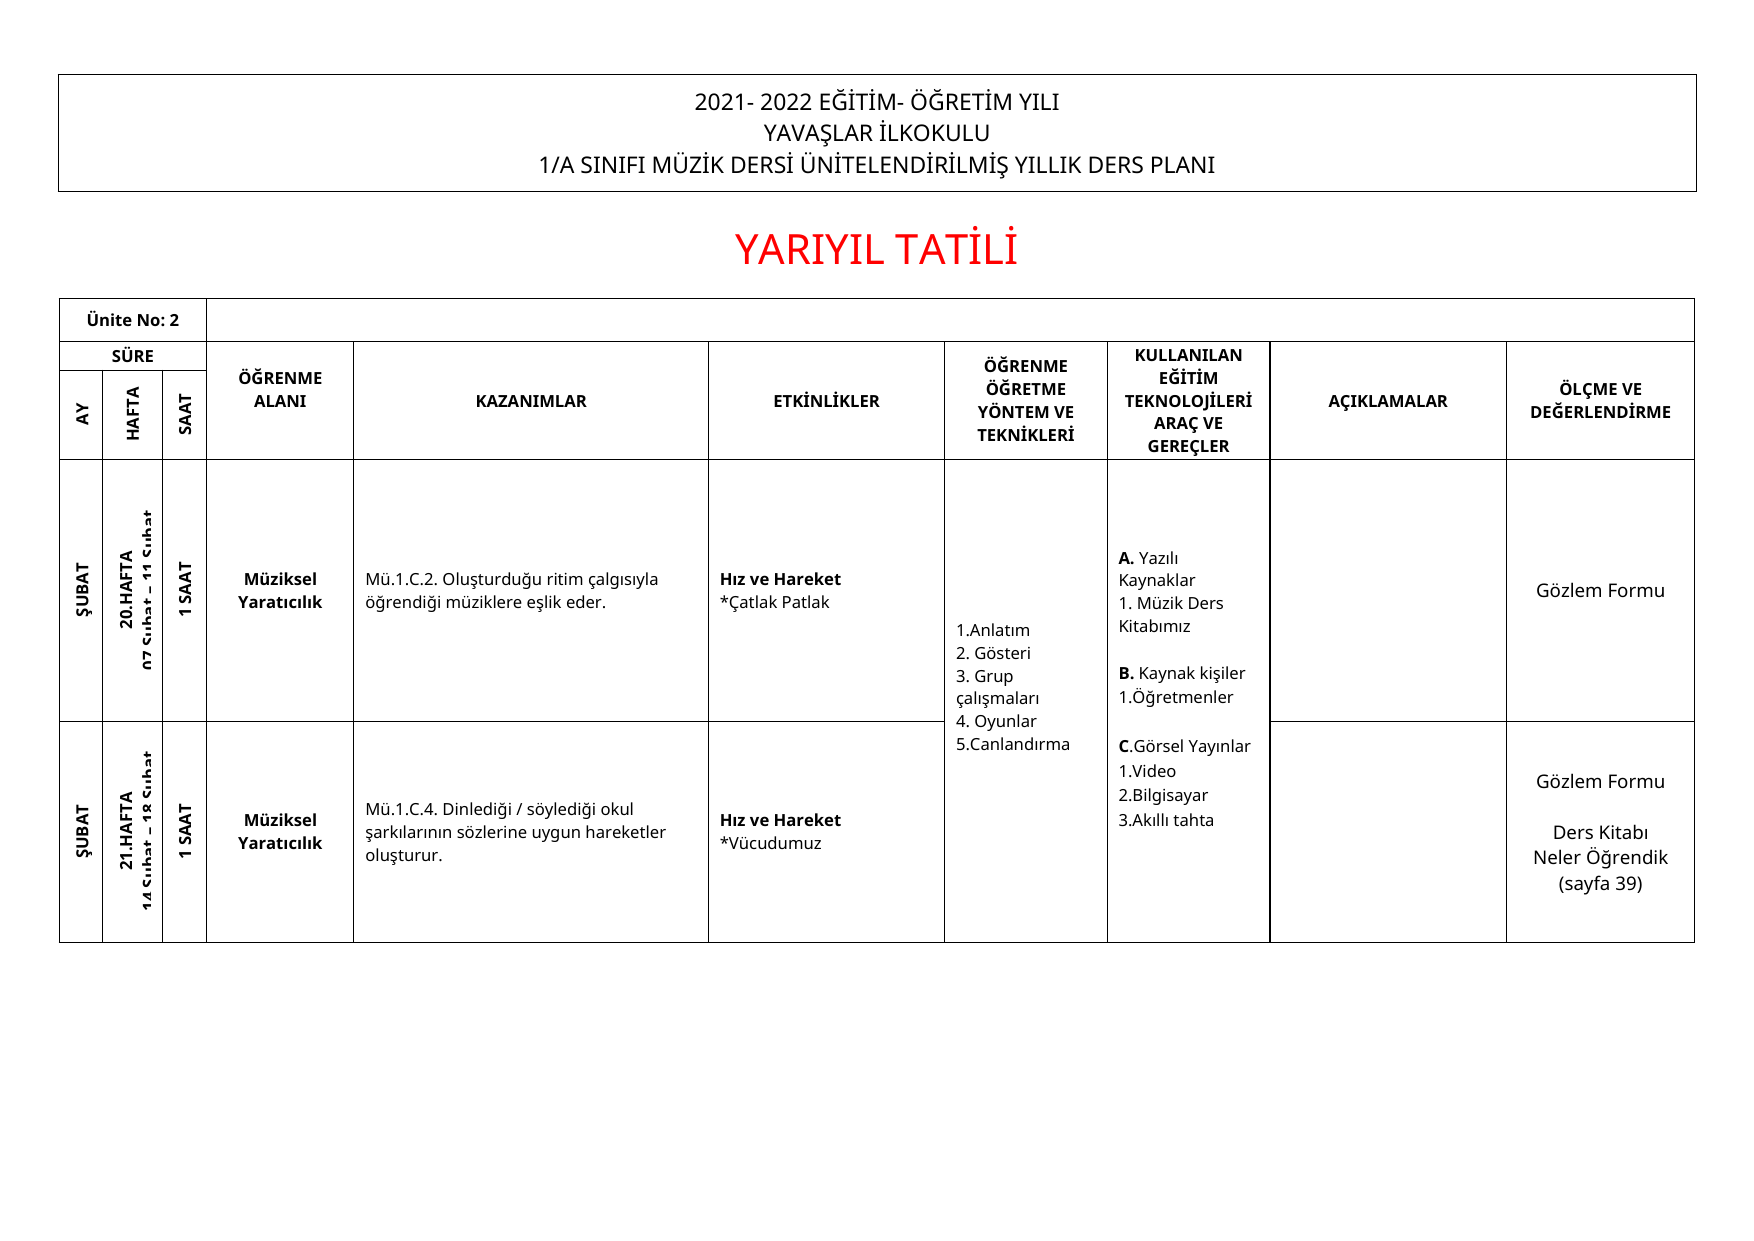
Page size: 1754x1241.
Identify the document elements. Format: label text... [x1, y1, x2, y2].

table_cell ŞUBAT [60, 460, 102, 721]
table_cell 1.Anlatım 2. Gösteri 3. Grup çalışmaları 4. Oyunlar 5.Canlandırma [945, 460, 1107, 942]
text YARIYIL TATİLİ [59, 220, 1695, 277]
table_cell Hız ve Hareket *Vücudumuz [709, 722, 944, 942]
table_cell 1 SAAT [163, 460, 206, 721]
table_cell ETKİNLİKLER [709, 342, 944, 459]
table_cell ÖĞRENME ÖĞRETME YÖNTEM VE TEKNİKLERİ [945, 342, 1107, 459]
table_cell [1271, 460, 1506, 721]
table_cell 21.HAFTA 14 Şubat – 18 Şubat [103, 722, 162, 942]
table_cell Gözlem Formu Ders Kitabı Neler Öğrendik (sayfa 39) [1507, 722, 1694, 942]
table_cell KULLANILAN EĞİTİM TEKNOLOJİLERİ ARAÇ VE GEREÇLER [1108, 342, 1269, 459]
table_cell HAFTA [103, 371, 162, 459]
table_cell AY [60, 371, 102, 459]
table_cell ÖLÇME VE DEĞERLENDİRME [1507, 342, 1694, 459]
table_cell 20.HAFTA 07 Şubat – 11 Şubat [103, 460, 162, 721]
table_cell AÇIKLAMALAR [1271, 342, 1506, 459]
table_header Ünite No: 2 [60, 299, 206, 341]
table_cell ŞUBAT [60, 722, 102, 942]
table_cell 1 SAAT [163, 722, 206, 942]
table_cell Hız ve Hareket *Çatlak Patlak [709, 460, 944, 721]
table_cell A. Yazılı Kaynaklar 1. Müzik Ders Kitabımız B. Kaynak kişiler 1.Öğretmenler C.Görsel Yayınlar 1.Video 2.Bilgisayar 3.Akıllı tahta [1108, 460, 1269, 942]
table_cell SÜRE [60, 342, 206, 369]
table_cell Mü.1.C.4. Dinlediği / söylediği okul şarkılarının sözlerine uygun hareketler oluşturur. [354, 722, 708, 942]
table_cell [1271, 722, 1506, 942]
table_cell Gözlem Formu [1507, 460, 1694, 721]
table_cell SAAT [163, 371, 206, 459]
table_cell ÖĞRENME ALANI [207, 342, 353, 459]
table_cell Mü.1.C.2. Oluşturduğu ritim çalgısıyla öğrendiği müziklere eşlik eder. [354, 460, 708, 721]
table_cell Müziksel Yaratıcılık [207, 722, 353, 942]
table_cell KAZANIMLAR [354, 342, 708, 459]
table_cell Müziksel Yaratıcılık [207, 460, 353, 721]
table_header [207, 299, 1694, 341]
